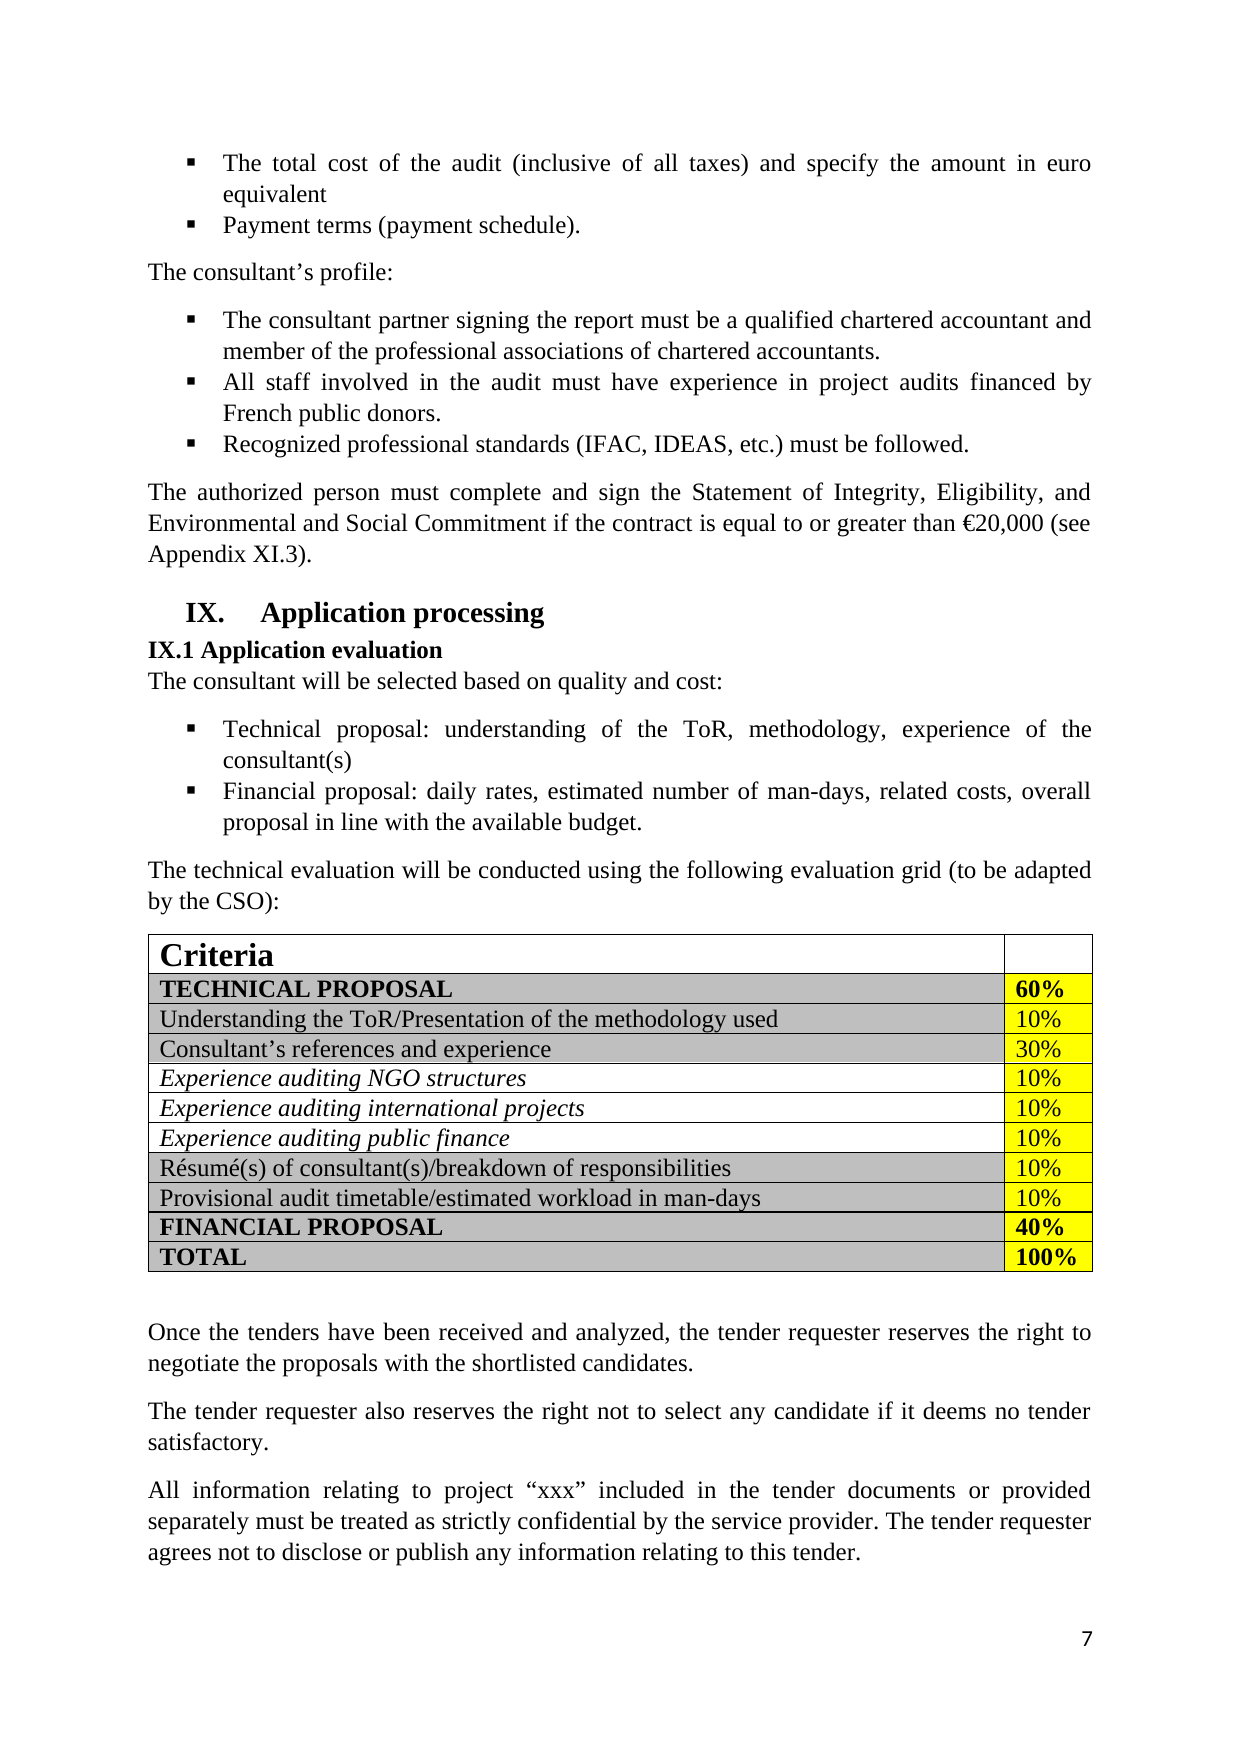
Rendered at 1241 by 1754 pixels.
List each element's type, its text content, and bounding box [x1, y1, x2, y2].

table_cell FINANCIAL PROPOSAL [149, 1213, 1004, 1241]
list Financial proposal: daily rates, estimated number of man-days, related costs, overall proposal in line with the available budget. [185, 776, 1093, 836]
table_cell Provisional audit timetable/estimated workload in man-days [149, 1183, 1004, 1211]
list Recognized professional standards (IFAC, IDEAS, etc.) must be followed. [185, 429, 1093, 458]
table_cell 30% [1005, 1034, 1092, 1062]
table_header Criteria [149, 935, 1004, 973]
text The consultant will be selected based on quality and cost: [148, 666, 1093, 695]
table_cell 60% [1005, 974, 1092, 1003]
table_cell Experience auditing public finance [149, 1123, 1004, 1152]
table_cell 10% [1005, 1064, 1092, 1092]
table_cell 10% [1005, 1093, 1092, 1122]
table_cell Experience auditing NGO structures [149, 1064, 1004, 1092]
table_cell Résumé(s) of consultant(s)/breakdown of responsibilities [149, 1153, 1004, 1182]
table_cell 40% [1005, 1213, 1092, 1241]
table_cell 10% [1005, 1123, 1092, 1152]
subtitle Application processing [185, 595, 1093, 629]
table_cell Experience auditing international projects [149, 1093, 1004, 1122]
list Payment terms (payment schedule). [185, 210, 1093, 238]
list Technical proposal: understanding of the ToR, methodology, experience of the consultant(s) [185, 714, 1093, 774]
text The consultant’s profile: [148, 257, 1093, 286]
table_cell 100% [1005, 1242, 1092, 1271]
table_cell 10% [1005, 1153, 1092, 1182]
table_cell 10% [1005, 1004, 1092, 1033]
text The authorized person must complete and sign the Statement of Integrity, Eligibility, and Environmental and Social Commitment if the contract is equal to or greater than €20,000 (see Appendix XI.3). [148, 477, 1093, 568]
table_cell TECHNICAL PROPOSAL [149, 974, 1004, 1003]
table_cell Consultant’s references and experience [149, 1034, 1004, 1062]
list All staff involved in the audit must have experience in project audits financed by French public donors. [185, 367, 1093, 427]
table_cell TOTAL [149, 1242, 1004, 1271]
table_header [1005, 935, 1092, 973]
text The tender requester also reserves the right not to select any candidate if it deems no tender satisfactory. [148, 1396, 1093, 1456]
list The consultant partner signing the report must be a qualified chartered accountant and member of the professional associations of chartered accountants. [185, 305, 1093, 365]
subtitle IX.1 Application evaluation [148, 635, 1093, 664]
list The total cost of the audit (inclusive of all taxes) and specify the amount in euro equivalent [185, 148, 1093, 207]
table_cell 10% [1005, 1183, 1092, 1211]
table_cell Understanding the ToR/Presentation of the methodology used [149, 1004, 1004, 1033]
text The technical evaluation will be conducted using the following evaluation grid (to be adapted by the CSO): [148, 855, 1093, 915]
text Once the tenders have been received and analyzed, the tender requester reserves the right to negotiate the proposals with the shortlisted candidates. [148, 1317, 1093, 1377]
text All information relating to project “xxx” included in the tender documents or provided separately must be treated as strictly confidential by the service provider. The tender requester agrees not to disclose or publish any information relating to this tender. [148, 1475, 1093, 1566]
